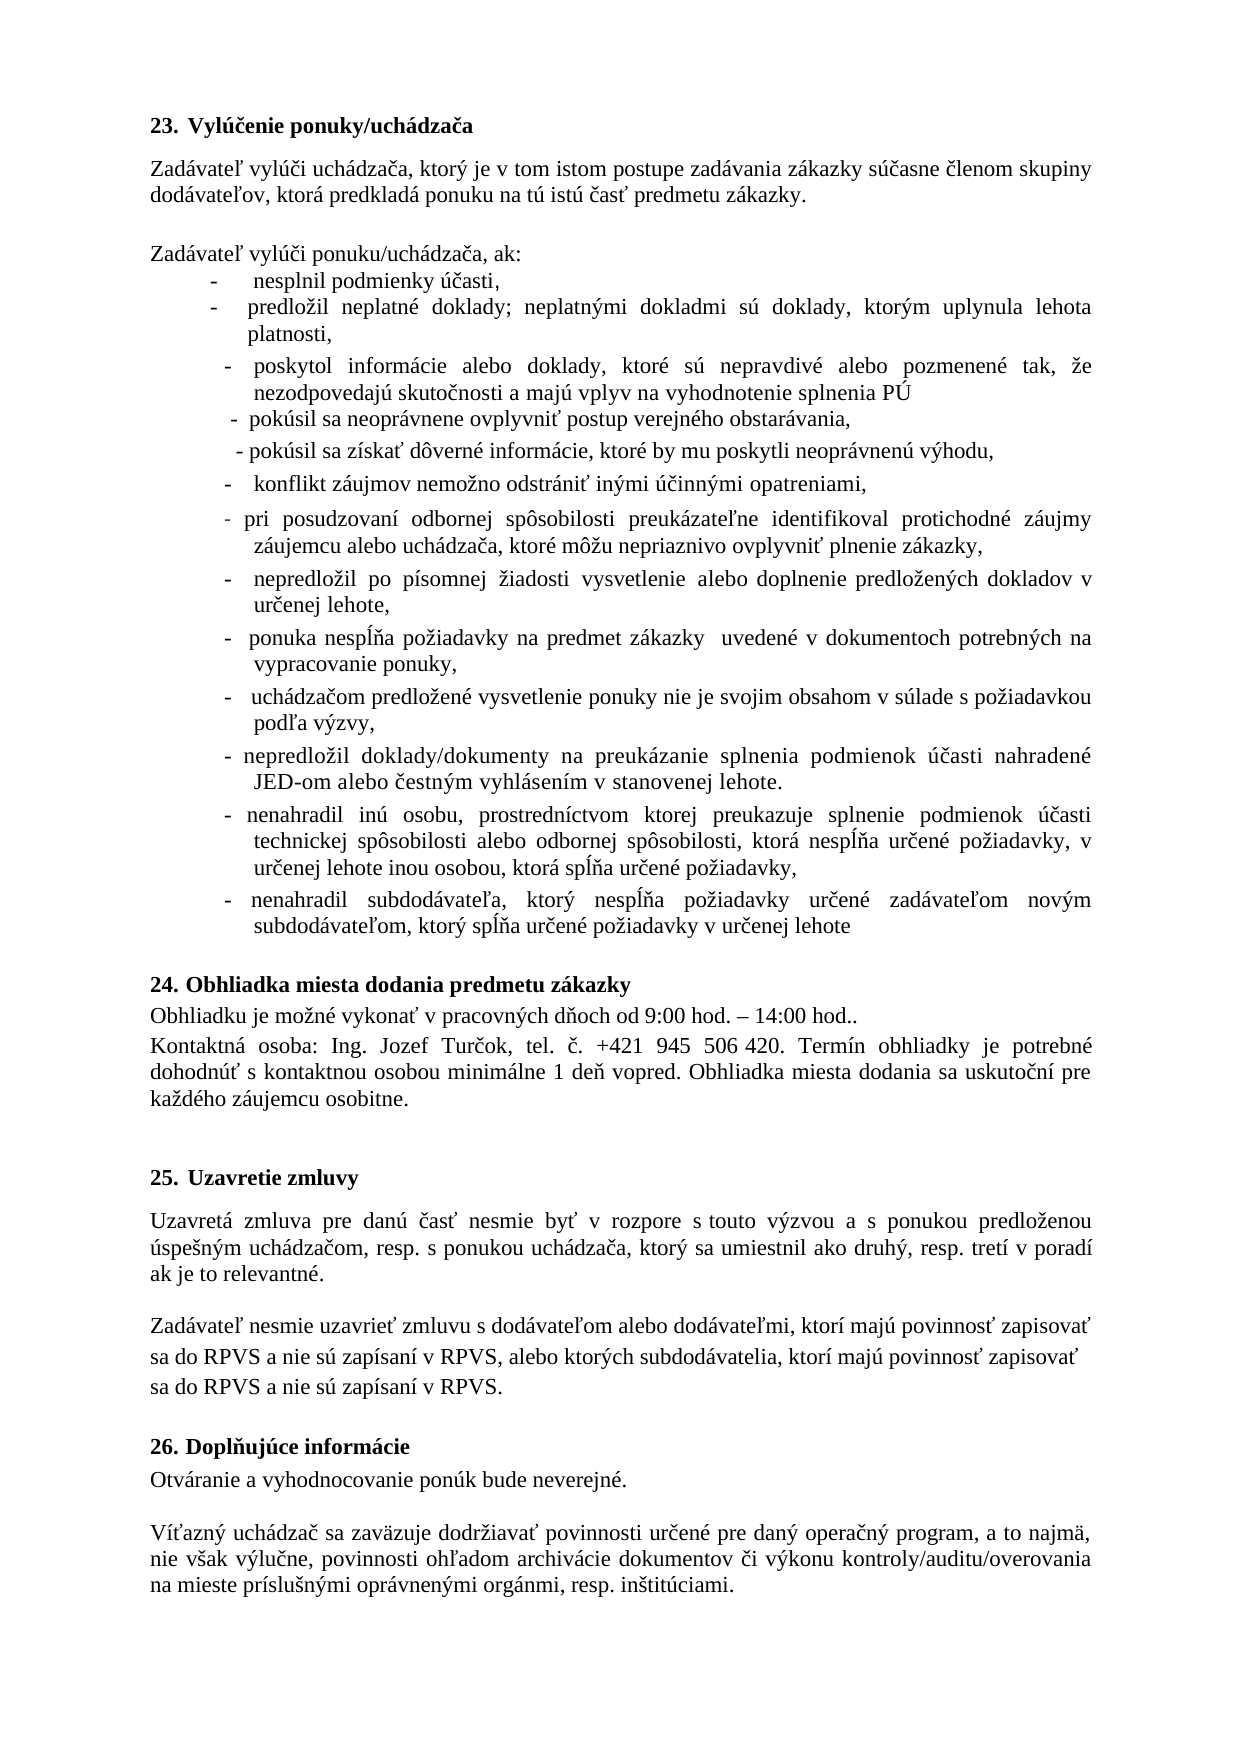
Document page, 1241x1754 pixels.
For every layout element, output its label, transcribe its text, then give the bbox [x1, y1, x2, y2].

text Zadávateľ vylúči uchádzača, ktorý je v tom istom postupe zadávania zákazky súčasne členom skupiny dodávateľov, ktorá predkladá ponuku na tú istú časť predmetu zákazky. [150, 155, 1093, 208]
text sa do RPVS a nie sú zapísaní v RPVS, alebo ktorých subdodávatelia, ktorí majú povinnosť zapisovať [150, 1343, 1093, 1369]
text sa do RPVS a nie sú zapísaní v RPVS. [150, 1373, 1093, 1399]
text Otváranie a vyhodnocovanie ponúk bude neverejné. [150, 1466, 1093, 1492]
text - ponuka nespĺňa požiadavky na predmet zákazky uvedené v dokumentoch potrebných na vypracovanie ponuky, [224, 624, 1093, 677]
text Kontaktná osoba: Ing. Jozef Turčok, tel. č. +421 945 506 420. Termín obhliadky je potrebné dohodnúť s kontaktnou osobou minimálne 1 deň vopred. Obhliadka miesta dodania sa uskutoční pre každého záujemcu osobitne. [150, 1032, 1093, 1111]
text - pri posudzovaní odbornej spôsobilosti preukázateľne identifikoval protichodné záujmy záujemcu alebo uchádzača, ktoré môžu nepriaznivo ovplyvniť plnenie zákazky, [224, 503, 1093, 559]
subtitle Uzavretie zmluvy [150, 1164, 1093, 1191]
subtitle Vylúčenie ponuky/uchádzača [150, 112, 1093, 139]
text - nenahradil inú osobu, prostredníctvom ktorej preukazuje splnenie podmienok účasti technickej spôsobilosti alebo odbornej spôsobilosti, ktorá nespĺňa určené požiadavky, v určenej lehote inou osobou, ktorá spĺňa určené požiadavky, [224, 801, 1093, 880]
text Zadávateľ vylúči ponuku/uchádzača, ak: [150, 240, 1093, 267]
text - poskytol informácie alebo doklady, ktoré sú nepravdivé alebo pozmenené tak, že nezodpovedajú skutočnosti a majú vplyv na vyhodnotenie splnenia PÚ [224, 352, 1093, 405]
text - pokúsil sa neoprávnene ovplyvniť postup verejného obstarávania, [150, 405, 1093, 431]
text - nepredložil po písomnej žiadosti vysvetlenie alebo doplnenie predložených dokladov v určenej lehote, [224, 565, 1093, 618]
list predložil neplatné doklady; neplatnými dokladmi sú doklady, ktorým uplynula lehota platnosti, [210, 293, 1093, 346]
text Zadávateľ nesmie uzavrieť zmluvu s dodávateľom alebo dodávateľmi, ktorí majú povinnosť zapisovať [150, 1313, 1093, 1339]
text Víťazný uchádzač sa zaväzuje dodržiavať povinnosti určené pre daný operačný program, a to najmä, nie však výlučne, povinnosti ohľadom archivácie dokumentov či výkonu kontroly/auditu/overovania na mieste príslušnými oprávnenými orgánmi, resp. inštitúciami. [150, 1519, 1093, 1598]
text - konflikt záujmov nemožno odstrániť inými účinnými opatreniami, [224, 470, 1093, 496]
list Doplňujúce informácie [150, 1433, 1093, 1460]
list nesplnil podmienky účasti, [210, 267, 1093, 293]
text - pokúsil sa získať dôverné informácie, ktoré by mu poskytli neoprávnenú výhodu, [150, 437, 1093, 464]
text - nepredložil doklady/dokumenty na preukázanie splnenia podmienok účasti nahradené JED-om alebo čestným vyhlásením v stanovenej lehote. [224, 742, 1093, 795]
text Uzavretá zmluva pre danú časť nesmie byť v rozpore s touto výzvou a s ponukou predloženou úspešným uchádzačom, resp. s ponukou uchádzača, ktorý sa umiestnil ako druhý, resp. tretí v poradí ak je to relevantné. [150, 1207, 1093, 1286]
text - uchádzačom predložené vysvetlenie ponuky nie je svojim obsahom v súlade s požiadavkou podľa výzvy, [224, 683, 1093, 736]
list Obhliadka miesta dodania predmetu zákazky [150, 972, 1093, 998]
text - nenahradil subdodávateľa, ktorý nespĺňa požiadavky určené zadávateľom novým subdodávateľom, ktorý spĺňa určené požiadavky v určenej lehote [224, 886, 1093, 939]
text Obhliadku je možné vykonať v pracovných dňoch od 9:00 hod. – 14:00 hod.. [150, 1002, 1093, 1028]
